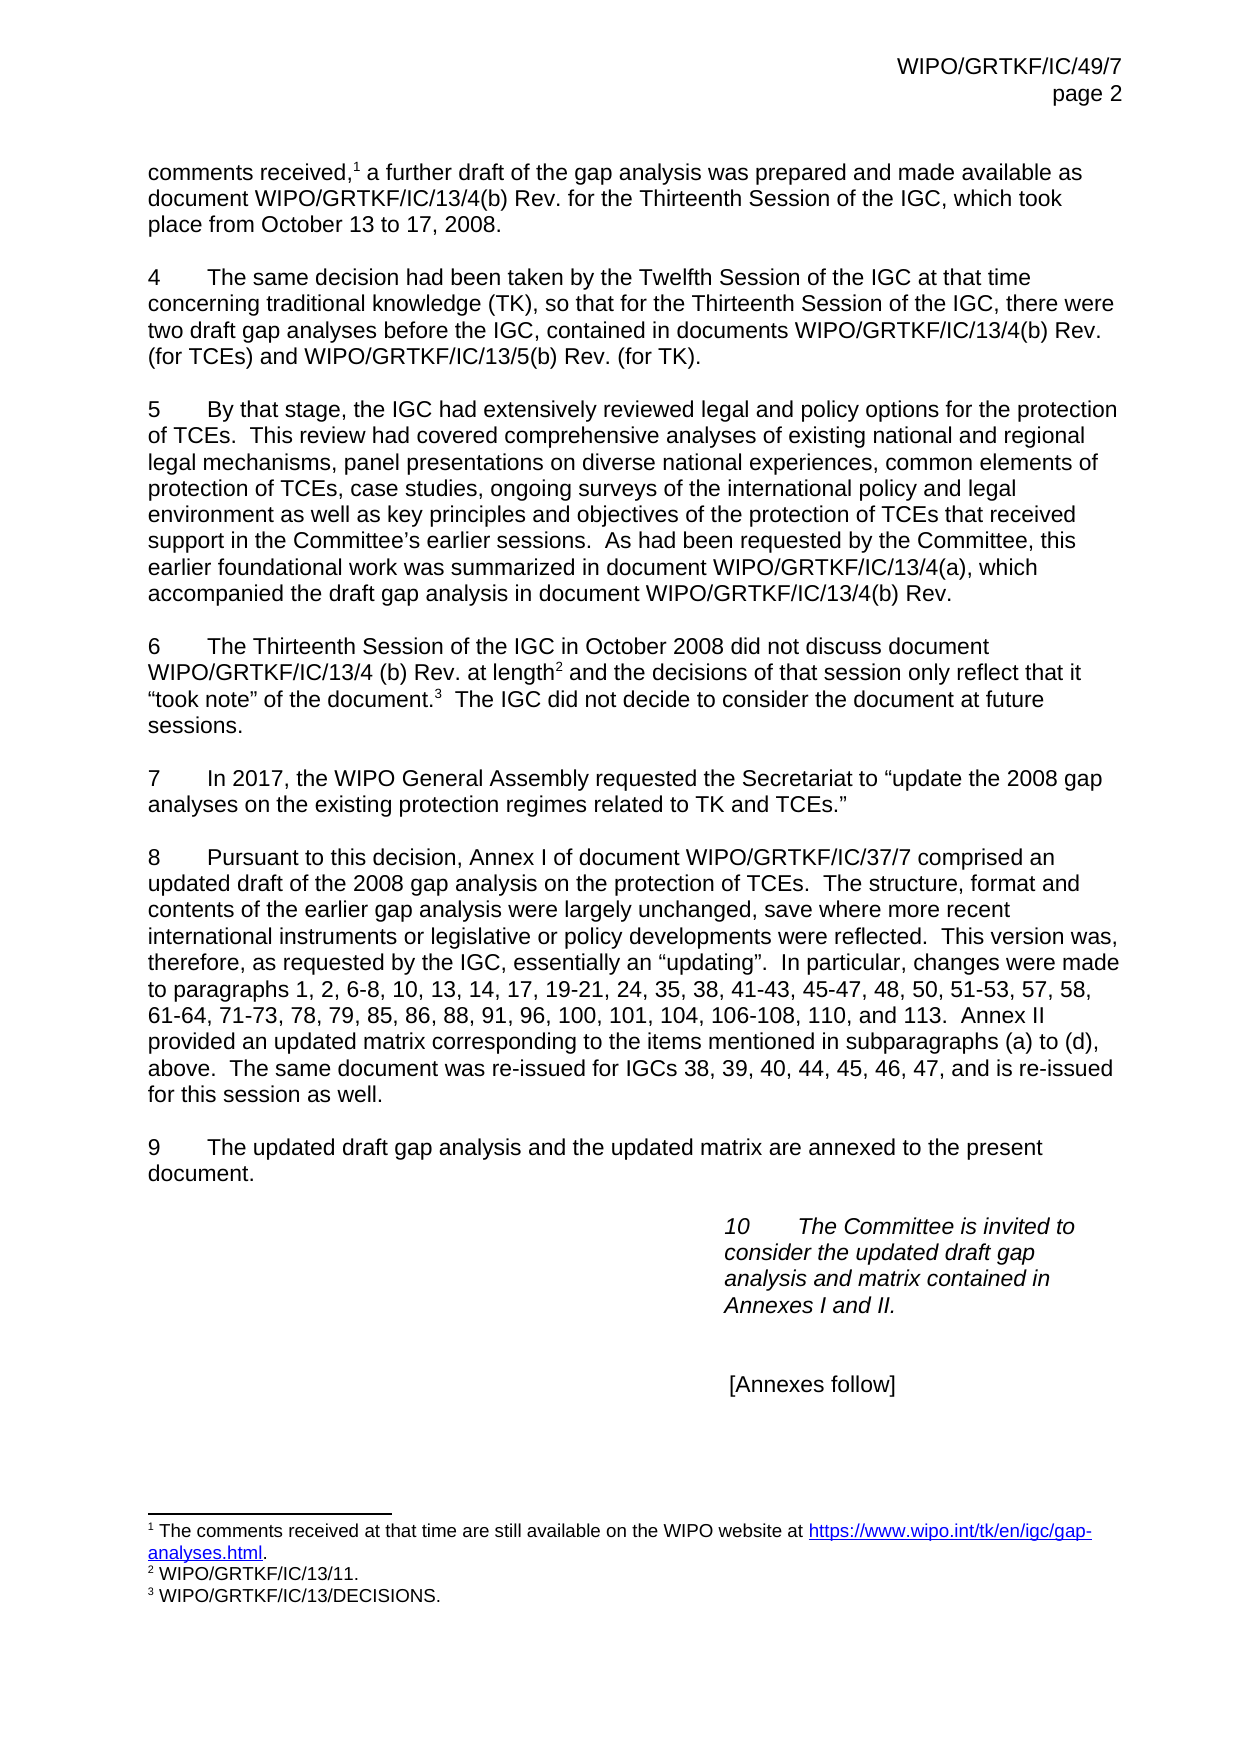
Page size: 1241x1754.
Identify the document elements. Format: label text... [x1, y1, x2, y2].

text The Thirteenth Session of the IGC in October 2008 did not discuss document WIPO/GRTKF/IC/13/4 (b) Rev. at length and the decisions of that session only reflect that it “took note” of the document. The IGC did not decide to consider the document at future sessions. [148, 633, 1122, 738]
text Pursuant to this decision, Annex I of document WIPO/GRTKF/IC/37/7 comprised an updated draft of the 2008 gap analysis on the protection of TCEs. The structure, format and contents of the earlier gap analysis were largely unchanged, save where more recent international instruments or legislative or policy developments were reflected. This version was, therefore, as requested by the IGC, essentially an “updating”. In particular, changes were made to paragraphs 1, 2, 6-8, 10, 13, 14, 17, 19-21, 24, 35, 38, 41-43, 45-47, 48, 50, 51-53, 57, 58, 61-64, 71-73, 78, 79, 85, 86, 88, 91, 96, 100, 101, 104, 106-108, 110, and 113. Annex II provided an updated matrix corresponding to the items mentioned in subparagraphs (a) to (d), above. The same document was re-issued for IGCs 38, 39, 40, 44, 45, 46, 47, and is re-issued for this session as well. [148, 844, 1122, 1107]
text In 2017, the WIPO General Assembly requested the Secretariat to “update the 2008 gap analyses on the existing protection regimes related to TK and TCEs.” [148, 765, 1122, 817]
text By that stage, the IGC had extensively reviewed legal and policy options for the protection of TCEs. This review had covered comprehensive analyses of existing national and regional legal mechanisms, panel presentations on diverse national experiences, common elements of protection of TCEs, case studies, ongoing surveys of the international policy and legal environment as well as key principles and objectives of the protection of TCEs that received support in the Committee’s earlier sessions. As had been requested by the Committee, this earlier foundational work was summarized in document WIPO/GRTKF/IC/13/4(a), which accompanied the draft gap analysis in document WIPO/GRTKF/IC/13/4(b) Rev. [148, 396, 1122, 607]
text The Committee is invited to consider the updated draft gap analysis and matrix contained in Annexes I and II. [724, 1213, 1122, 1318]
text The same decision had been taken by the Twelfth Session of the IGC at that time concerning traditional knowledge (TK), so that for the Thirteenth Session of the IGC, there were two draft gap analyses before the IGC, contained in documents WIPO/GRTKF/IC/13/4(b) Rev. (for TCEs) and WIPO/GRTKF/IC/13/5(b) Rev. (for TK). [148, 264, 1122, 369]
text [148, 158, 1122, 238]
text The updated draft gap analysis and the updated matrix are annexed to the present document. [148, 1134, 1122, 1186]
text [Annexes follow] [729, 1371, 1122, 1397]
